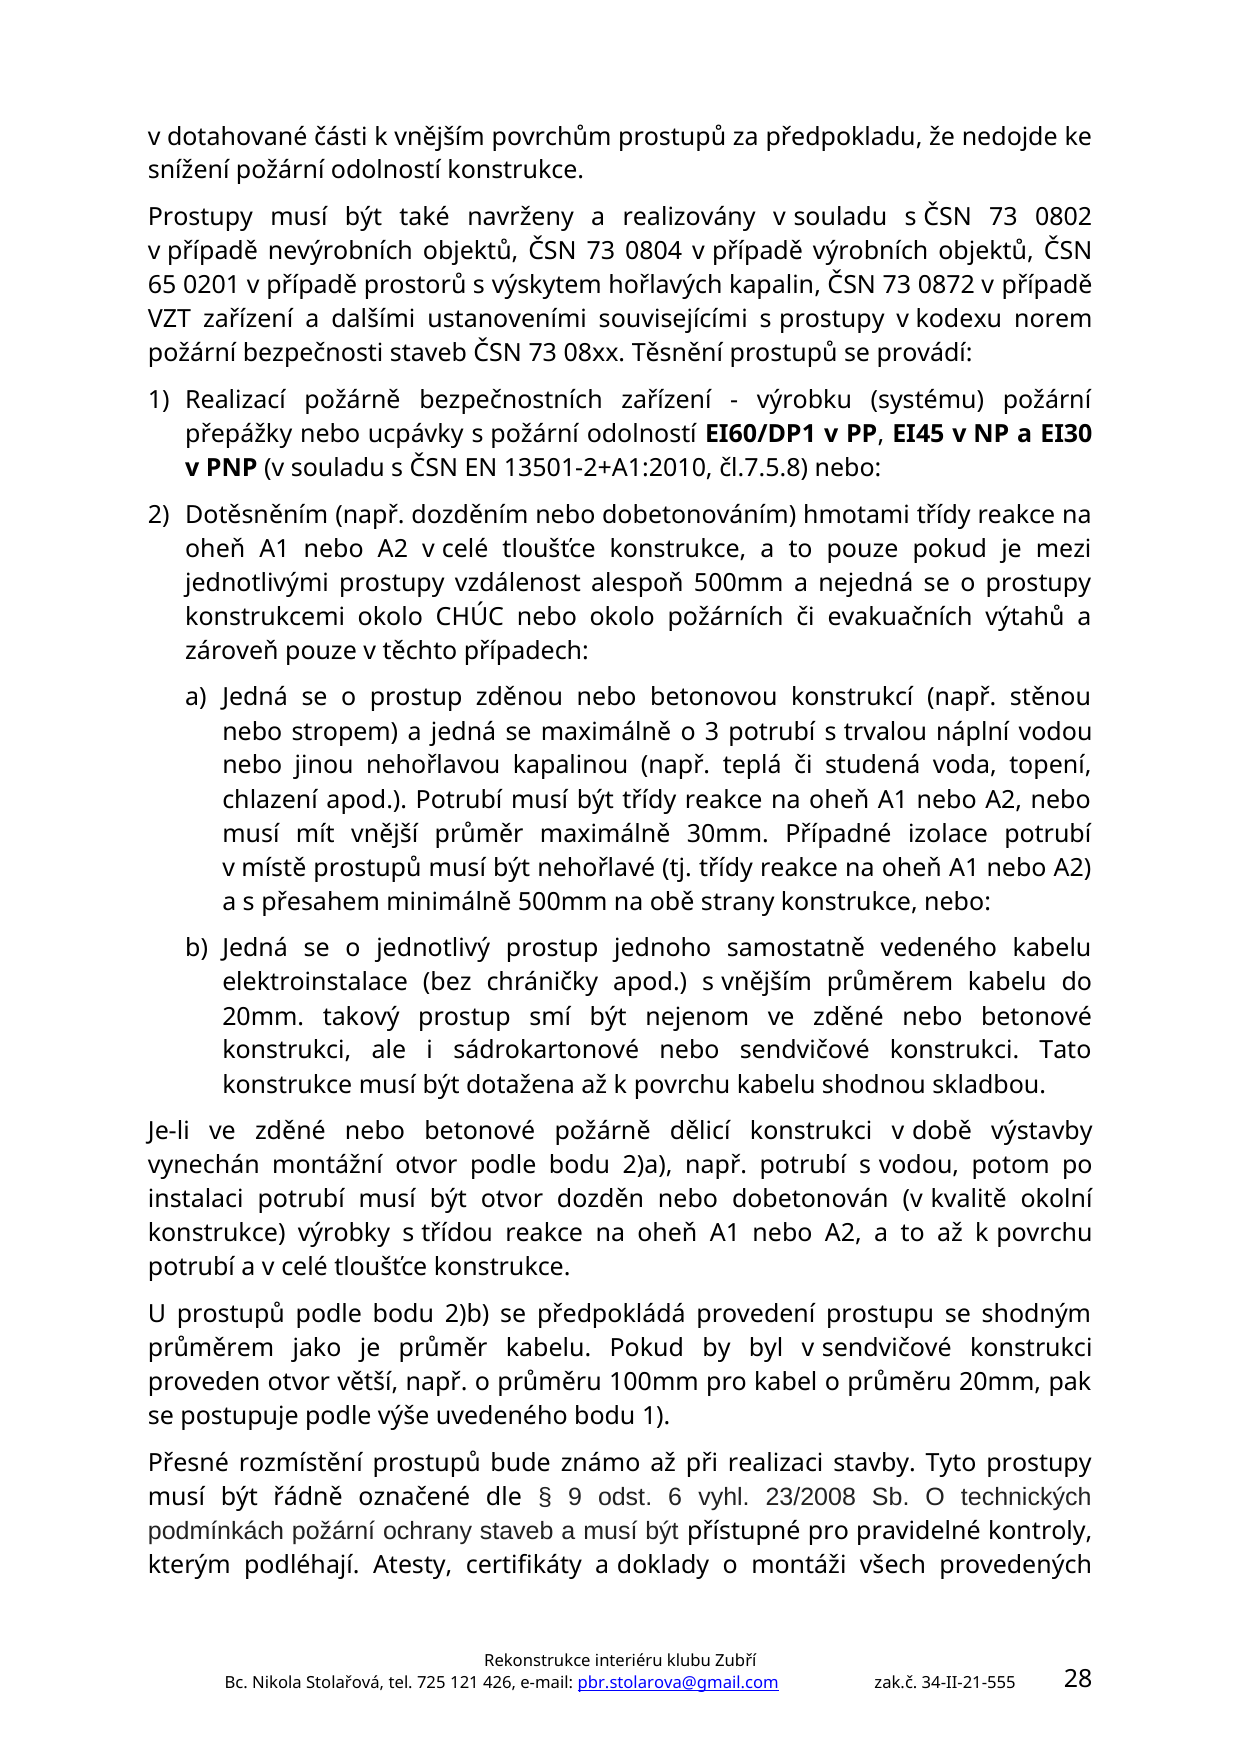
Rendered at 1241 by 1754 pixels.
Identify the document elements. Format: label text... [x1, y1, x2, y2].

text U prostupů podle bodu 2)b) se předpokládá provedení prostupu se shodným průměrem jako je průměr kabelu. Pokud by byl v sendvičové konstrukci proveden otvor větší, např. o průměru 100mm pro kabel o průměru 20mm, pak se postupuje podle výše uvedeného bodu 1). [148, 1296, 1092, 1432]
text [148, 118, 1092, 186]
list Dotěsněním (např. dozděním nebo dobetonováním) hmotami třídy reakce na oheň A1 nebo A2 v celé tloušťce konstrukce, a to pouze pokud je mezi jednotlivými prostupy vzdálenost alespoň 500mm a nejedná se o prostupy konstrukcemi okolo CHÚC nebo okolo požárních či evakuačních výtahů a zároveň pouze v těchto případech: [148, 496, 1092, 667]
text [148, 1444, 1092, 1581]
list Jedná se o jednotlivý prostup jednoho samostatně vedeného kabelu elektroinstalace (bez chráničky apod.) s vnějším průměrem kabelu do 20mm. takový prostup smí být nejenom ve zděné nebo betonové konstrukci, ale i sádrokartonové nebo sendvičové konstrukci. Tato konstrukce musí být dotažena až k povrchu kabelu shodnou skladbou. [185, 930, 1092, 1100]
text Prostupy musí být také navrženy a realizovány v souladu s ČSN 73 0802 v případě nevýrobních objektů, ČSN 73 0804 v případě výrobních objektů, ČSN 65 0201 v případě prostorů s výskytem hořlavých kapalin, ČSN 73 0872 v případě VZT zařízení a dalšími ustanoveními souvisejícími s prostupy v kodexu norem požární bezpečnosti staveb ČSN 73 08xx. Těsnění prostupů se provádí: [148, 199, 1092, 369]
list Jedná se o prostup zděnou nebo betonovou konstrukcí (např. stěnou nebo stropem) a jedná se maximálně o 3 potrubí s trvalou náplní vodou nebo jinou nehořlavou kapalinou (např. teplá či studená voda, topení, chlazení apod.). Potrubí musí být třídy reakce na oheň A1 nebo A2, nebo musí mít vnější průměr maximálně 30mm. Případné izolace potrubí v místě prostupů musí být nehořlavé (tj. třídy reakce na oheň A1 nebo A2) a s přesahem minimálně 500mm na obě strany konstrukce, nebo: [185, 679, 1092, 917]
text Je-li ve zděné nebo betonové požárně dělicí konstrukci v době výstavby vynechán montážní otvor podle bodu 2)a), např. potrubí s vodou, potom po instalaci potrubí musí být otvor dozděn nebo dobetonován (v kvalitě okolní konstrukce) výrobky s třídou reakce na oheň A1 nebo A2, a to až k povrchu potrubí a v celé tloušťce konstrukce. [148, 1113, 1092, 1283]
list Realizací požárně bezpečnostních zařízení - výrobku (systému) požární přepážky nebo ucpávky s požární odolností EI60/DP1 v PP, EI45 v NP a EI30 v PNP (v souladu s ČSN EN 13501-2+A1:2010, čl.7.5.8) nebo: [148, 382, 1092, 484]
